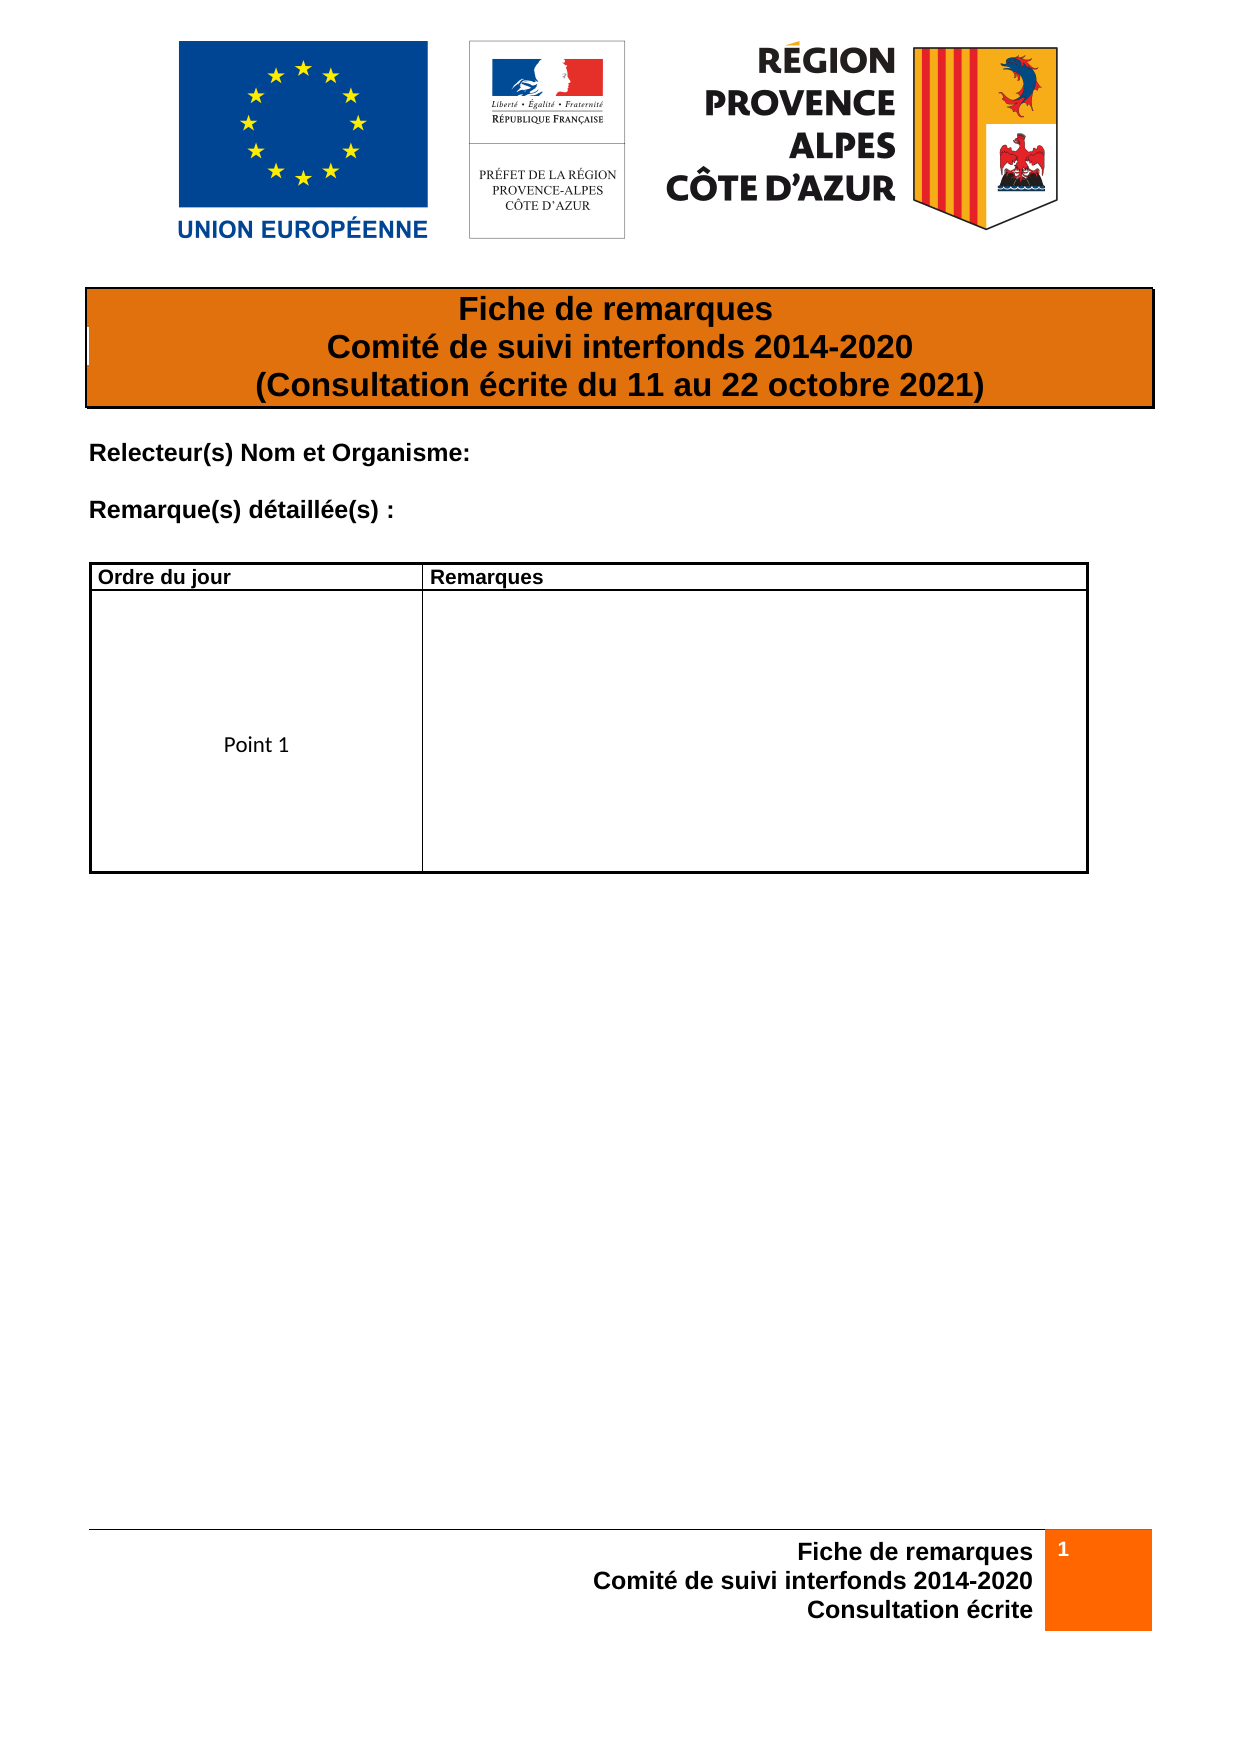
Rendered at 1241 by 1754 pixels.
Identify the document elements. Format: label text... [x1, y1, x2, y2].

table_header Ordre du jour [92, 565, 422, 589]
table_cell Point 1 [92, 591, 422, 871]
table_header Remarques [423, 565, 1086, 589]
text Fiche de remarques [87, 289, 1152, 327]
table_cell [423, 591, 1086, 871]
text Comité de suivi interfonds 2014-2020 [89, 327, 1152, 364]
text (Consultation écrite du 11 au 22 octobre 2021) [87, 364, 1152, 406]
picture [178, 29, 1062, 239]
text Relecteur(s) Nom et Organisme: [89, 438, 1152, 467]
text Remarque(s) détaillée(s) : [89, 495, 1152, 523]
